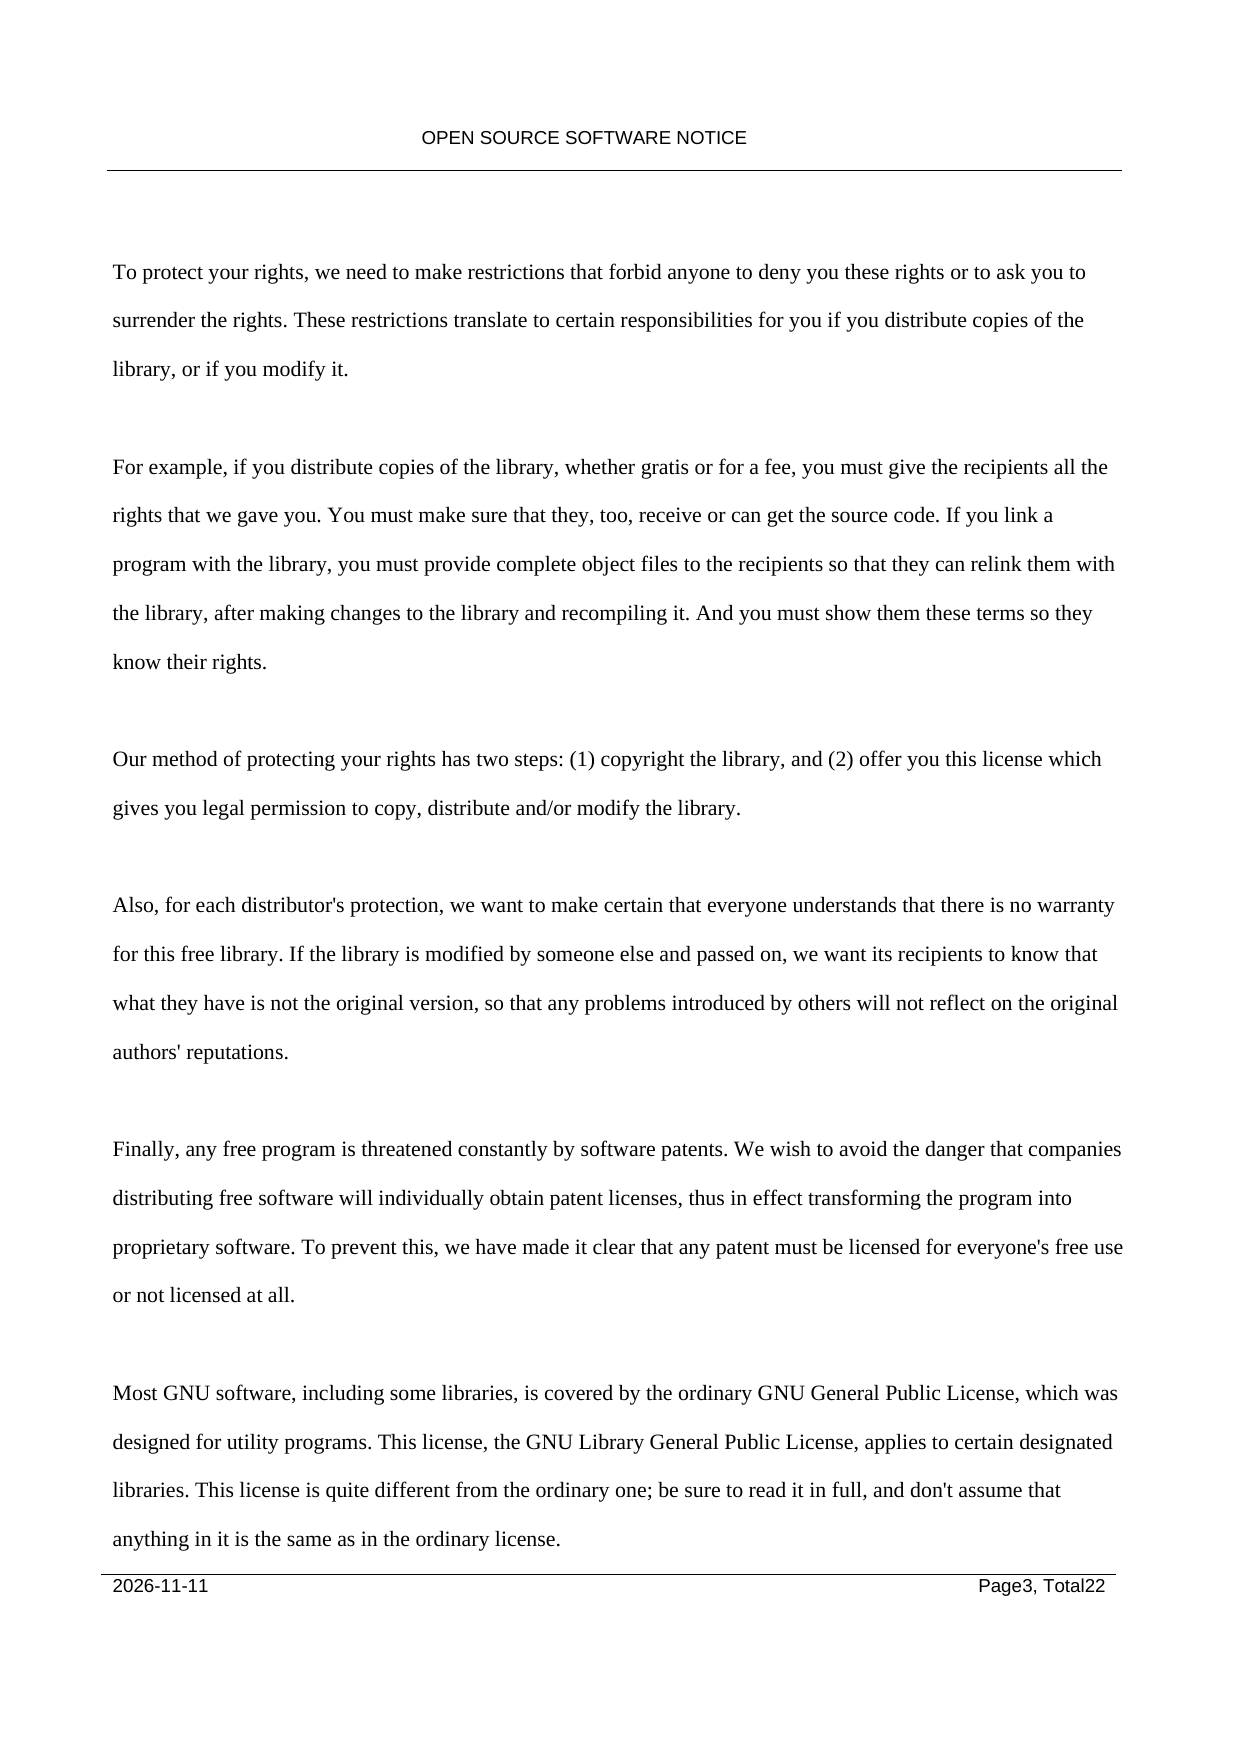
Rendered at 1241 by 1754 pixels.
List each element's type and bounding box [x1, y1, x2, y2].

text [112, 206, 1128, 1555]
